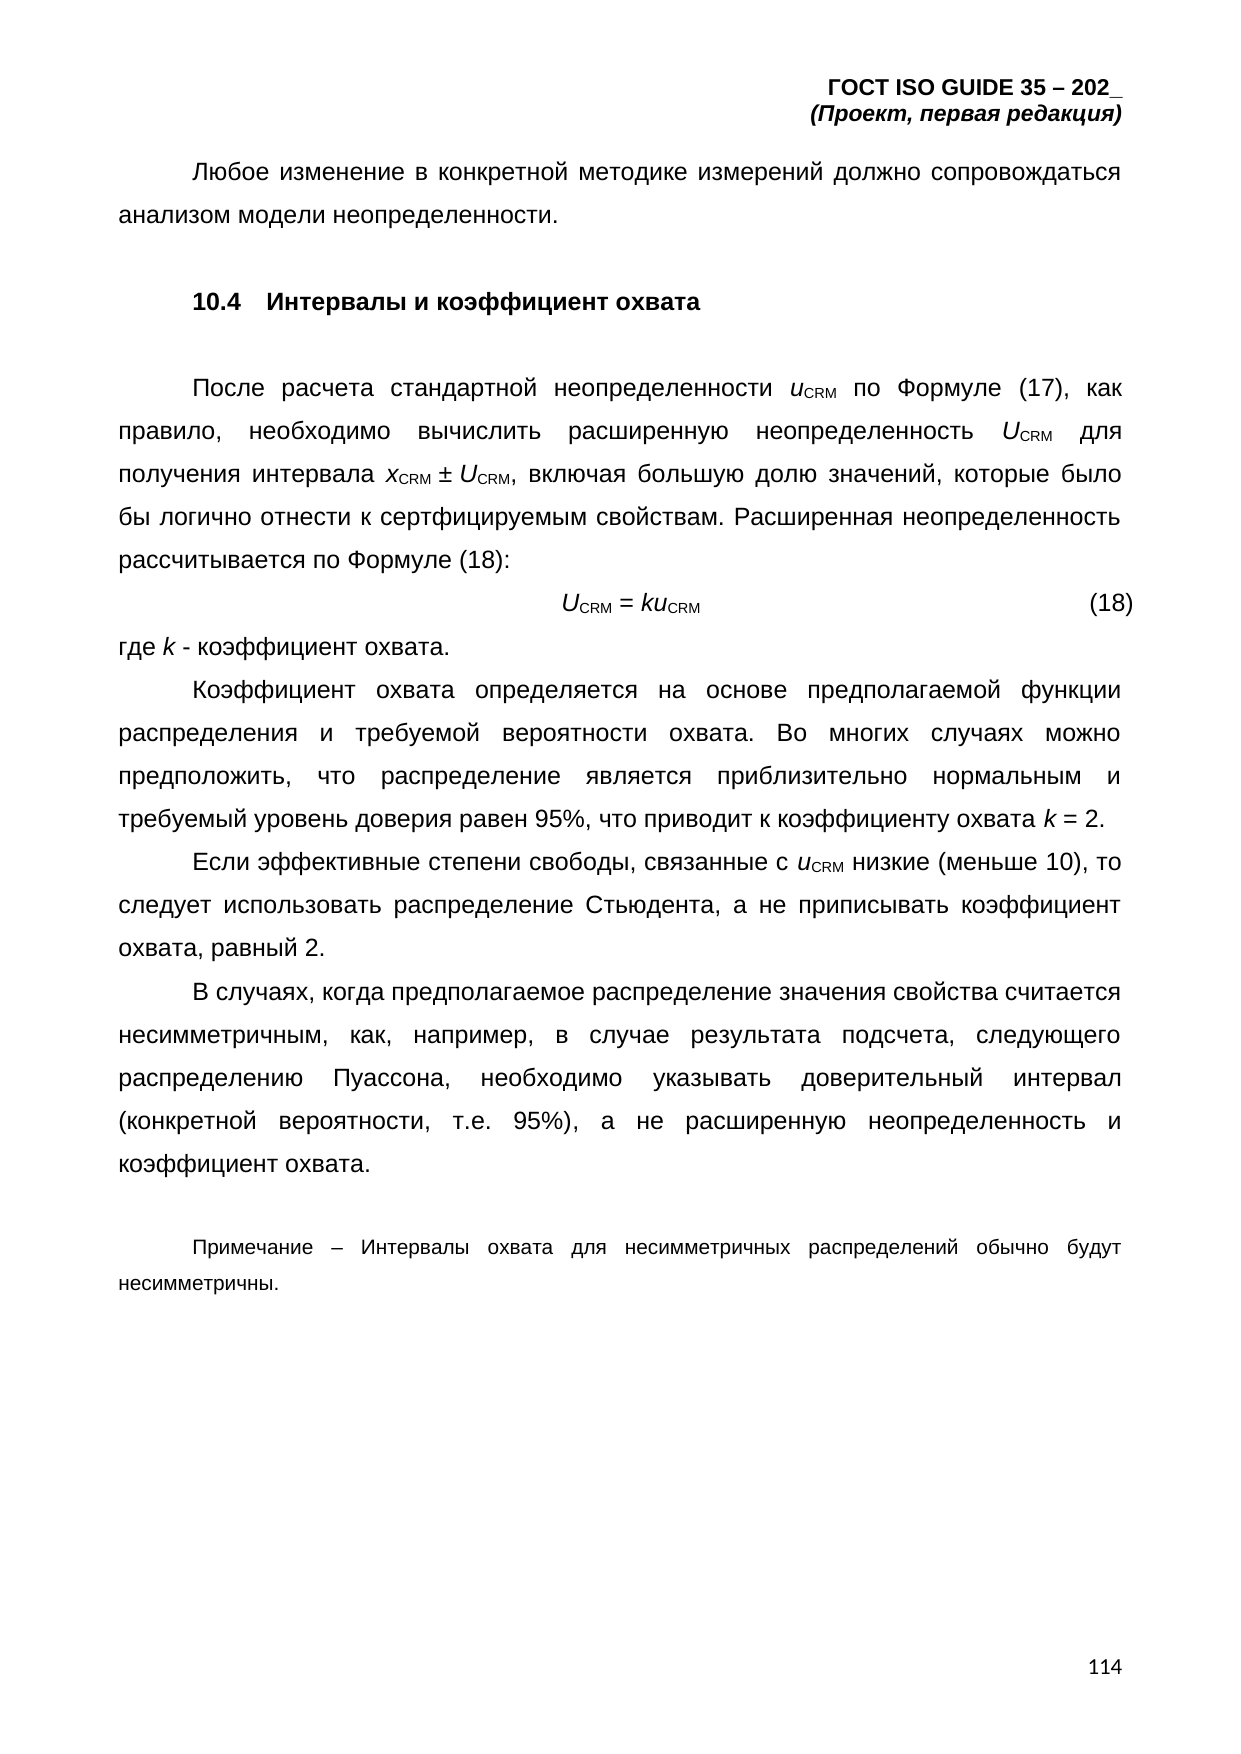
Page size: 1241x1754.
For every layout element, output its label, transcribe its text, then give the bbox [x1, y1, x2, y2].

text 10.4 Интервалы и коэффициент охвата [118, 286, 1122, 315]
text Если эффективные степени свободы, связанные с uCRM низкие (меньше 10), то следует использовать распределение Стьюдента, а не приписывать коэффициент охвата, равный 2. [118, 847, 1122, 962]
text Любое изменение в конкретной методике измерений должно сопровождаться анализом модели неопределенности. [118, 157, 1122, 229]
text где k - коэффициент охвата. [118, 631, 1122, 660]
text В случаях, когда предполагаемое распределение значения свойства считается несимметричным, как, например, в случае результата подсчета, следующего распределению Пуассона, необходимо указывать доверительный интервал (конкретной вероятности, т.е. 95%), а не расширенную неопределенность и коэффициент охвата. [118, 976, 1122, 1178]
text UCRM = kuCRM (18) [561, 588, 1122, 617]
text После расчета стандартной неопределенности uCRM по Формуле (17), как правило, необходимо вычислить расширенную неопределенность UCRM для получения интервала xCRM ± UCRM, включая большую долю значений, которые было бы логично отнести к сертфицируемым свойствам. Расширенная неопределенность рассчитывается по Формуле (18): [118, 373, 1122, 574]
text Примечание – Интервалы охвата для несимметричных распределений обычно будут несимметричны. [118, 1235, 1122, 1295]
text Коэффициент охвата определяется на основе предполагаемой функции распределения и требуемой вероятности охвата. Во многих случаях можно предположить, что распределение является приблизительно нормальным и требуемый уровень доверия равен 95%, что приводит к коэффициенту охвата k = 2. [118, 674, 1122, 833]
